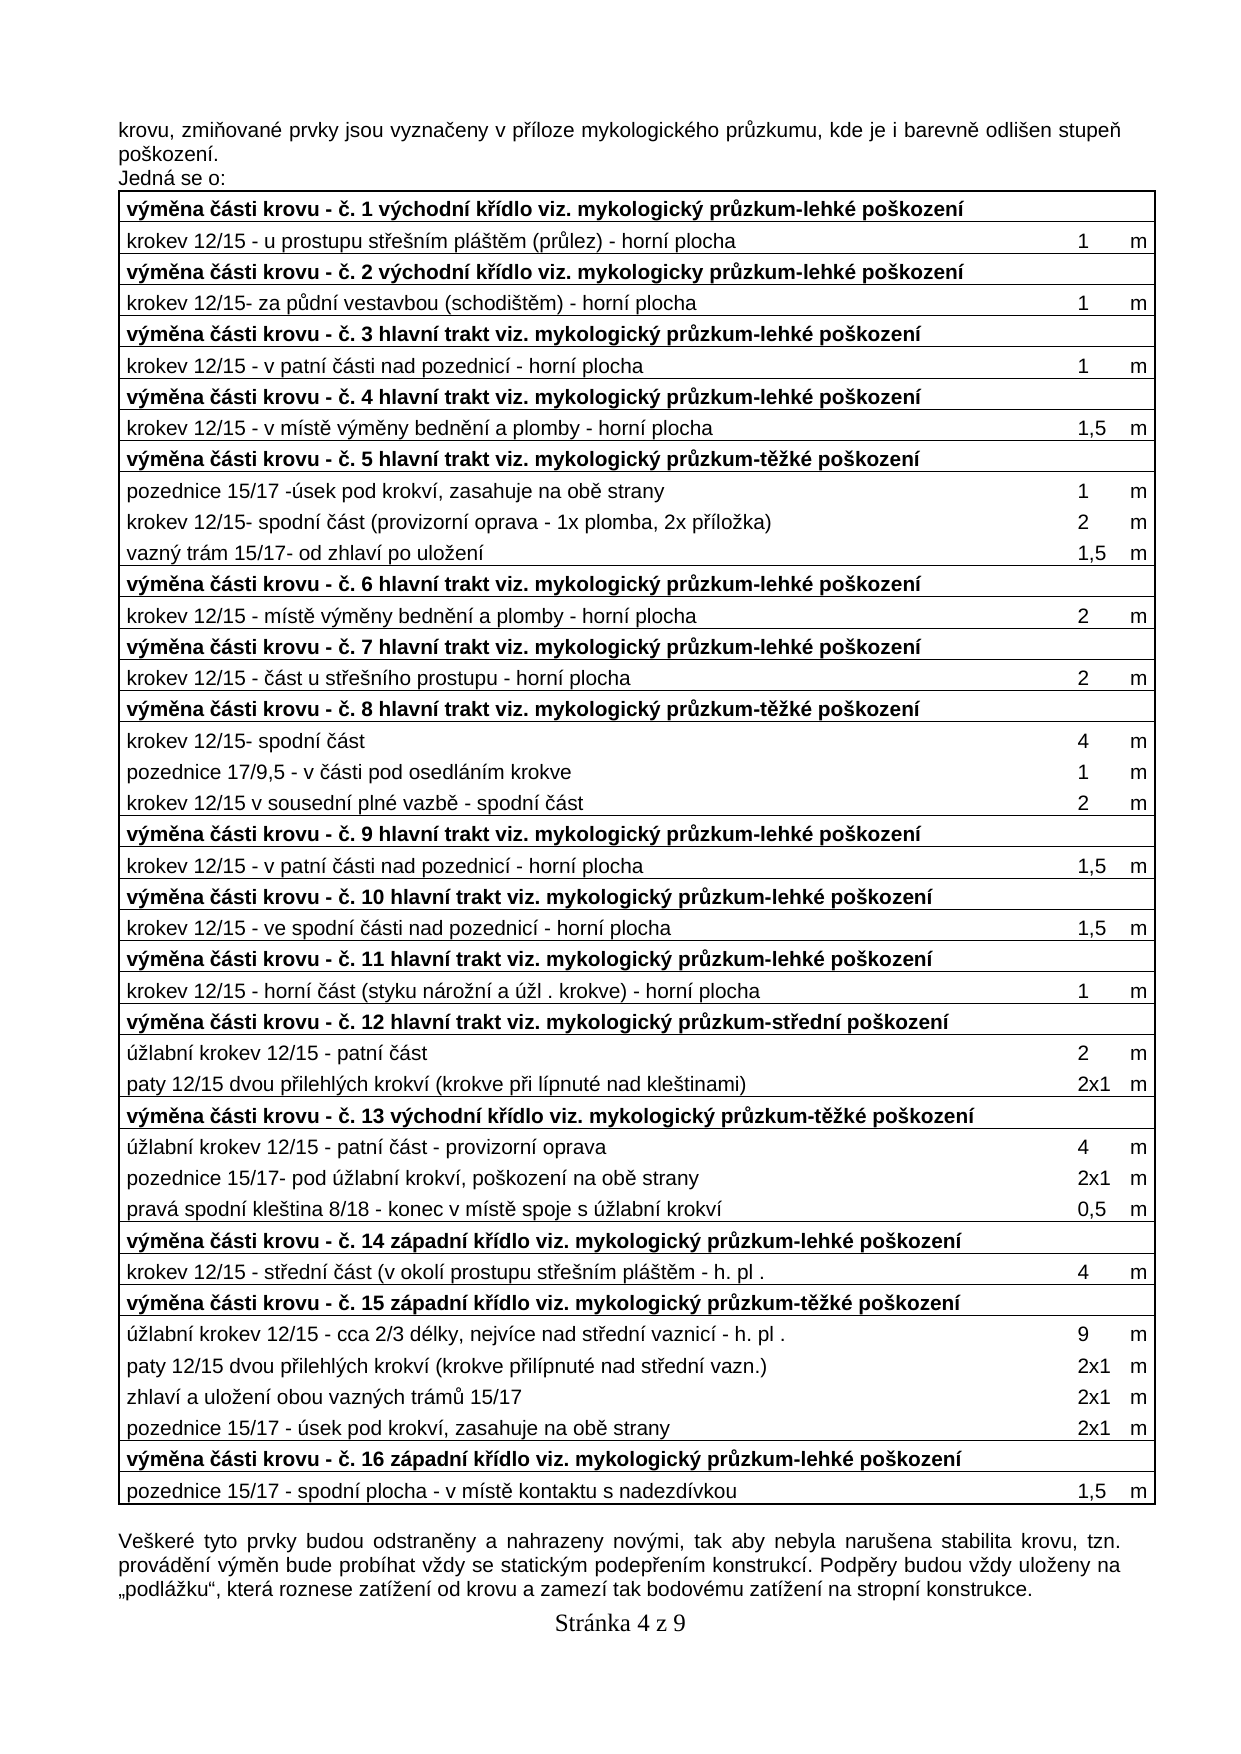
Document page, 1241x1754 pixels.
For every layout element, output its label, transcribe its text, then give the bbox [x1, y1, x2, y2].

table_cell krokev 12/15- spodní část [120, 722, 1070, 752]
table_cell m [1123, 503, 1154, 534]
table_cell krokev 12/15- za půdní vestavbou (schodištěm) - horní plocha [120, 285, 1070, 315]
table_cell 2 [1070, 503, 1123, 534]
table_cell pozednice 15/17 - úsek pod krokví, zasahuje na obě strany [120, 1409, 1070, 1440]
table_cell výměna části krovu - č. 14 západní křídlo viz. mykologický průzkum-lehké poškození [120, 1222, 1154, 1252]
table_cell 4 [1070, 722, 1123, 752]
table_cell m [1123, 1472, 1154, 1502]
table_cell krokev 12/15 - ve spodní části nad pozednicí - horní plocha [120, 910, 1070, 940]
table_cell m [1123, 410, 1154, 440]
table_cell pozednice 15/17- pod úžlabní krokví, poškození na obě strany [120, 1159, 1070, 1190]
table_cell výměna části krovu - č. 7 hlavní trakt viz. mykologický průzkum-lehké poškození [120, 629, 1154, 659]
table_cell výměna části krovu - č. 2 východní křídlo viz. mykologicky průzkum-lehké poškození [120, 254, 1154, 284]
table_cell 2x1 [1070, 1378, 1123, 1409]
table_cell paty 12/15 dvou přilehlých krokví (krokve přilípnuté nad střední vazn.) [120, 1346, 1070, 1377]
table_cell m [1123, 222, 1154, 252]
table_cell m [1123, 1129, 1154, 1159]
table_cell 1,5 [1070, 1472, 1123, 1502]
table_cell m [1123, 972, 1154, 1002]
table_header výměna části krovu - č. 1 východní křídlo viz. mykologický průzkum-lehké poškození [120, 192, 1154, 221]
table_cell krokev 12/15 - střední část (v okolí prostupu střešním pláštěm - h. pl . [120, 1254, 1070, 1284]
table_cell 1 [1070, 347, 1123, 377]
table_cell pozednice 15/17 -úsek pod krokví, zasahuje na obě strany [120, 472, 1070, 502]
table_cell úžlabní krokev 12/15 - cca 2/3 délky, nejvíce nad střední vaznicí - h. pl . [120, 1316, 1070, 1346]
table_cell 2x1 [1070, 1159, 1123, 1190]
table_cell m [1123, 1316, 1154, 1346]
table_cell zhlaví a uložení obou vazných trámů 15/17 [120, 1378, 1070, 1409]
table_cell 1,5 [1070, 910, 1123, 940]
table_cell m [1123, 784, 1154, 815]
table_cell 1,5 [1070, 410, 1123, 440]
table_cell krokev 12/15 - v místě výměny bednění a plomby - horní plocha [120, 410, 1070, 440]
table_cell krokev 12/15 v sousední plné vazbě - spodní část [120, 784, 1070, 815]
table_cell m [1123, 1378, 1154, 1409]
table_cell m [1123, 597, 1154, 627]
table_cell m [1123, 847, 1154, 877]
table_cell 1 [1070, 285, 1123, 315]
table_cell 4 [1070, 1254, 1123, 1284]
table_cell krokev 12/15 - místě výměny bednění a plomby - horní plocha [120, 597, 1070, 627]
table_cell výměna části krovu - č. 13 východní křídlo viz. mykologický průzkum-těžké poškození [120, 1097, 1154, 1127]
table_cell m [1123, 1159, 1154, 1190]
table_cell m [1123, 472, 1154, 502]
table_cell 1 [1070, 753, 1123, 784]
table_cell 2 [1070, 597, 1123, 627]
table_cell úžlabní krokev 12/15 - patní část [120, 1035, 1070, 1065]
table_cell krokev 12/15 - u prostupu střešním pláštěm (průlez) - horní plocha [120, 222, 1070, 252]
table_cell výměna části krovu - č. 6 hlavní trakt viz. mykologický průzkum-lehké poškození [120, 566, 1154, 596]
table_cell m [1123, 347, 1154, 377]
table_cell krokev 12/15 - v patní části nad pozednicí - horní plocha [120, 347, 1070, 377]
table_cell m [1123, 1190, 1154, 1221]
table_cell pravá spodní kleština 8/18 - konec v místě spoje s úžlabní krokví [120, 1190, 1070, 1221]
table_cell m [1123, 753, 1154, 784]
table_cell m [1123, 722, 1154, 752]
table_cell m [1123, 1035, 1154, 1065]
table_cell úžlabní krokev 12/15 - patní část - provizorní oprava [120, 1129, 1070, 1159]
table_cell krokev 12/15 - v patní části nad pozednicí - horní plocha [120, 847, 1070, 877]
table_cell 2x1 [1070, 1346, 1123, 1377]
table_cell m [1123, 534, 1154, 565]
table_cell 1,5 [1070, 847, 1123, 877]
table_cell výměna části krovu - č. 3 hlavní trakt viz. mykologický průzkum-lehké poškození [120, 316, 1154, 346]
table_cell 1 [1070, 972, 1123, 1002]
table_cell 2 [1070, 784, 1123, 815]
table_cell m [1123, 660, 1154, 690]
table_cell krokev 12/15- spodní část (provizorní oprava - 1x plomba, 2x příložka) [120, 503, 1070, 534]
table_cell 1 [1070, 472, 1123, 502]
table_cell 2 [1070, 660, 1123, 690]
table_cell krokev 12/15 - část u střešního prostupu - horní plocha [120, 660, 1070, 690]
table_cell m [1123, 1409, 1154, 1440]
table_cell m [1123, 285, 1154, 315]
table_cell výměna části krovu - č. 16 západní křídlo viz. mykologický průzkum-lehké poškození [120, 1441, 1154, 1471]
table_cell 4 [1070, 1129, 1123, 1159]
table_cell m [1123, 1065, 1154, 1096]
table_cell výměna části krovu - č. 10 hlavní trakt viz. mykologický průzkum-lehké poškození [120, 879, 1154, 909]
table_cell výměna části krovu - č. 8 hlavní trakt viz. mykologický průzkum-těžké poškození [120, 691, 1154, 721]
table_cell 2 [1070, 1035, 1123, 1065]
table_cell 2x1 [1070, 1065, 1123, 1096]
table_cell výměna části krovu - č. 12 hlavní trakt viz. mykologický průzkum-střední poškození [120, 1004, 1154, 1034]
table_cell 0,5 [1070, 1190, 1123, 1221]
table_cell paty 12/15 dvou přilehlých krokví (krokve při lípnuté nad kleštinami) [120, 1065, 1070, 1096]
table_cell pozednice 15/17 - spodní plocha - v místě kontaktu s nadezdívkou [120, 1472, 1070, 1502]
text Veškeré tyto prvky budou odstraněny a nahrazeny novými, tak aby nebyla narušena stabilita krovu, tzn. provádění výměn bude probíhat vždy se statickým podepřením konstrukcí. Podpěry budou vždy uloženy na „podlážku“, která roznese zatížení od krovu a zamezí tak bodovému zatížení na stropní konstrukce. [118, 1528, 1122, 1600]
table_cell výměna části krovu - č. 9 hlavní trakt viz. mykologický průzkum-lehké poškození [120, 816, 1154, 846]
table_cell m [1123, 910, 1154, 940]
table_cell 2x1 [1070, 1409, 1123, 1440]
table_cell m [1123, 1254, 1154, 1284]
table_cell výměna části krovu - č. 15 západní křídlo viz. mykologický průzkum-těžké poškození [120, 1285, 1154, 1315]
table_cell 9 [1070, 1316, 1123, 1346]
table_cell výměna části krovu - č. 11 hlavní trakt viz. mykologický průzkum-lehké poškození [120, 941, 1154, 971]
table_cell pozednice 17/9,5 - v části pod osedláním krokve [120, 753, 1070, 784]
table_cell 1,5 [1070, 534, 1123, 565]
table_cell výměna části krovu - č. 4 hlavní trakt viz. mykologický průzkum-lehké poškození [120, 379, 1154, 409]
table_cell 1 [1070, 222, 1123, 252]
table_cell m [1123, 1346, 1154, 1377]
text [118, 118, 1122, 166]
table_cell vazný trám 15/17- od zhlaví po uložení [120, 534, 1070, 565]
table_cell krokev 12/15 - horní část (styku nárožní a úžl . krokve) - horní plocha [120, 972, 1070, 1002]
text Jedná se o: [118, 166, 1122, 190]
table_cell výměna části krovu - č. 5 hlavní trakt viz. mykologický průzkum-těžké poškození [120, 441, 1154, 471]
